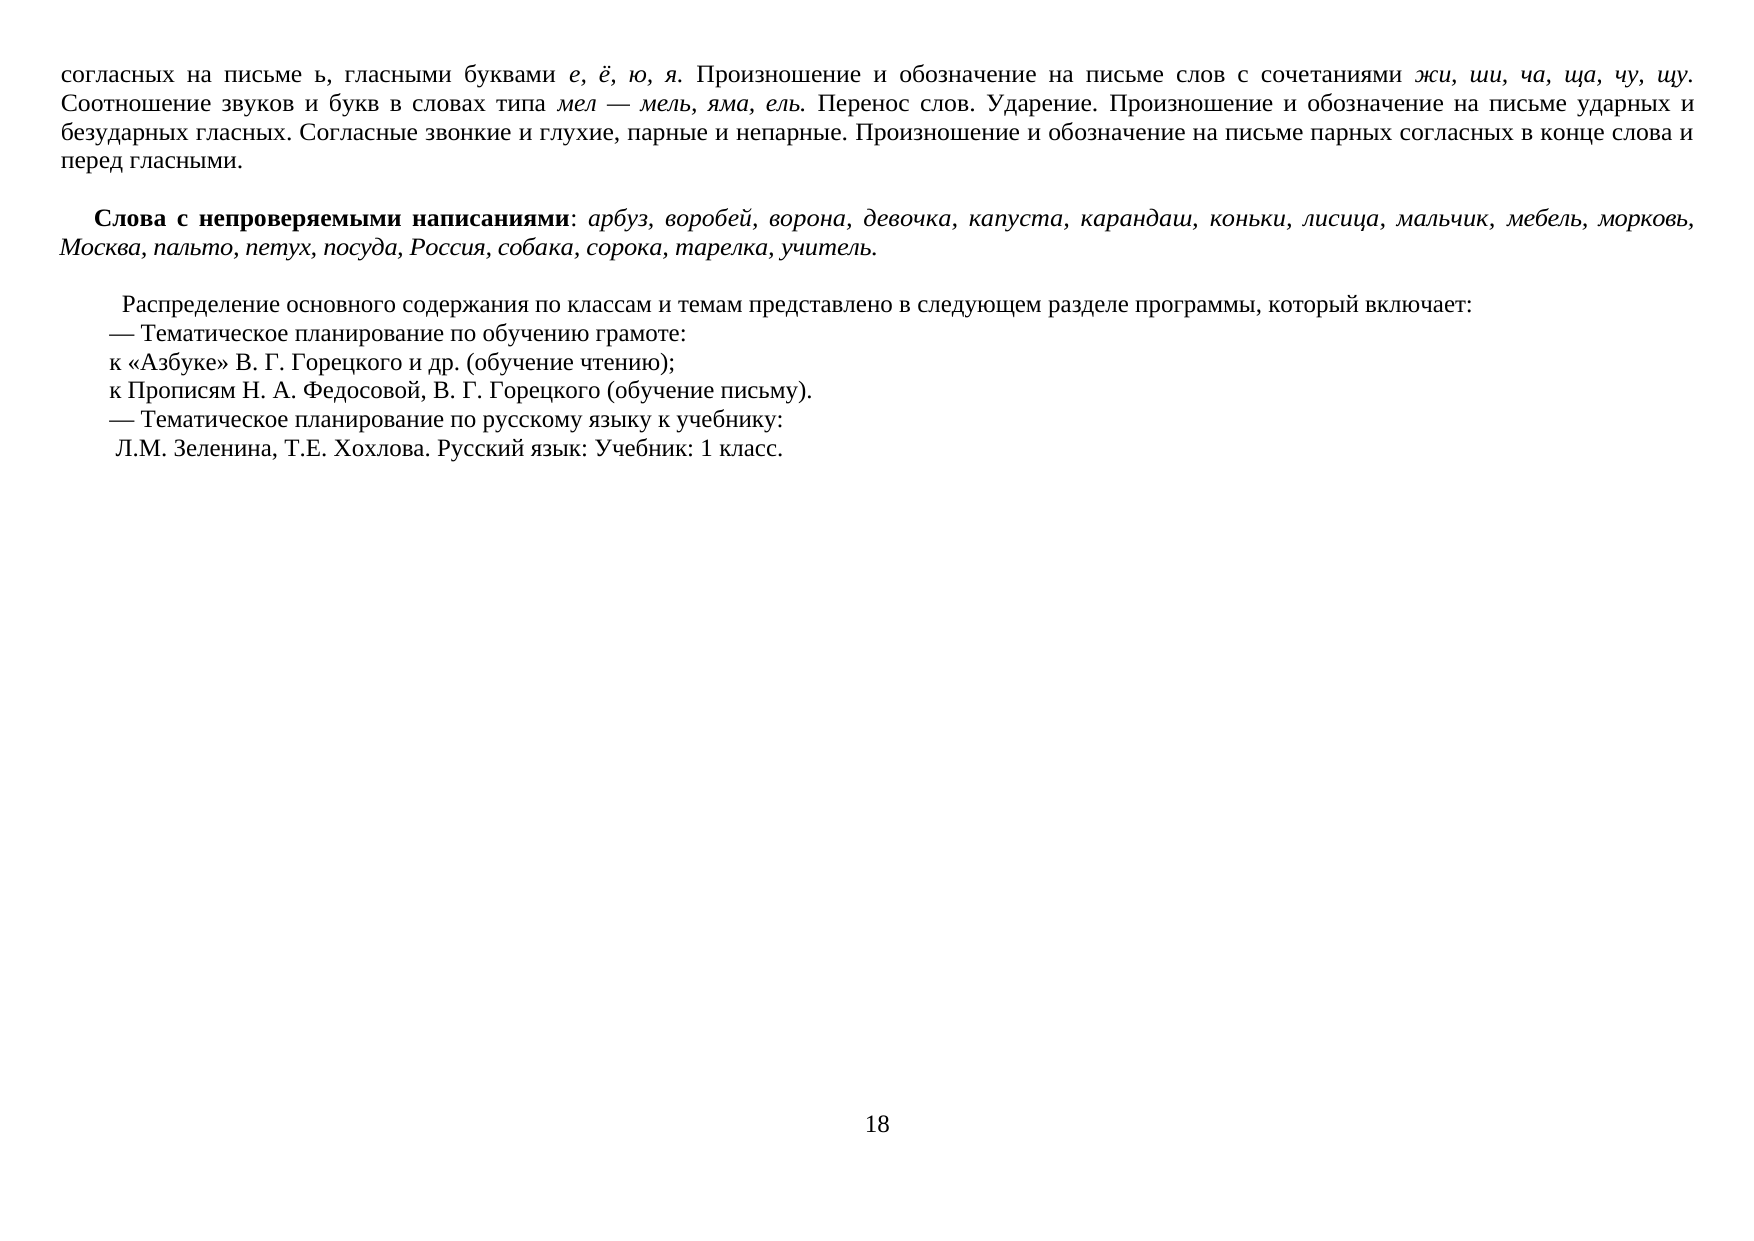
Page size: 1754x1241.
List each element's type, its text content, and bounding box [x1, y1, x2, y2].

text Слова с непроверяемыми написаниями: арбуз, воробей, ворона, девочка, капуста, карандаш, коньки, лисица, мальчик, мебель, морковь, Москва, пальто, петух, посуда, Россия, собака, сорока, тарелка, учитель. [59, 203, 1694, 260]
text к «Азбуке» В. Г. Горецкого и др. (обучение чтению); [59, 347, 1695, 375]
text Л.М. Зеленина, Т.Е. Хохлова. Русский язык: Учебник: 1 класс. [109, 433, 1695, 462]
text — Тематическое планирование по обучению грамоте: [59, 318, 1695, 347]
text — Тематическое планирование по русскому языку к учебнику: [59, 404, 1695, 433]
text к Прописям Н. А. Федосовой, В. Г. Горецкого (обучение письму). [59, 375, 1695, 404]
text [61, 59, 1695, 174]
text Распределение основного содержания по классам и темам представлено в следующем разделе программы, который включает: [59, 289, 1695, 318]
